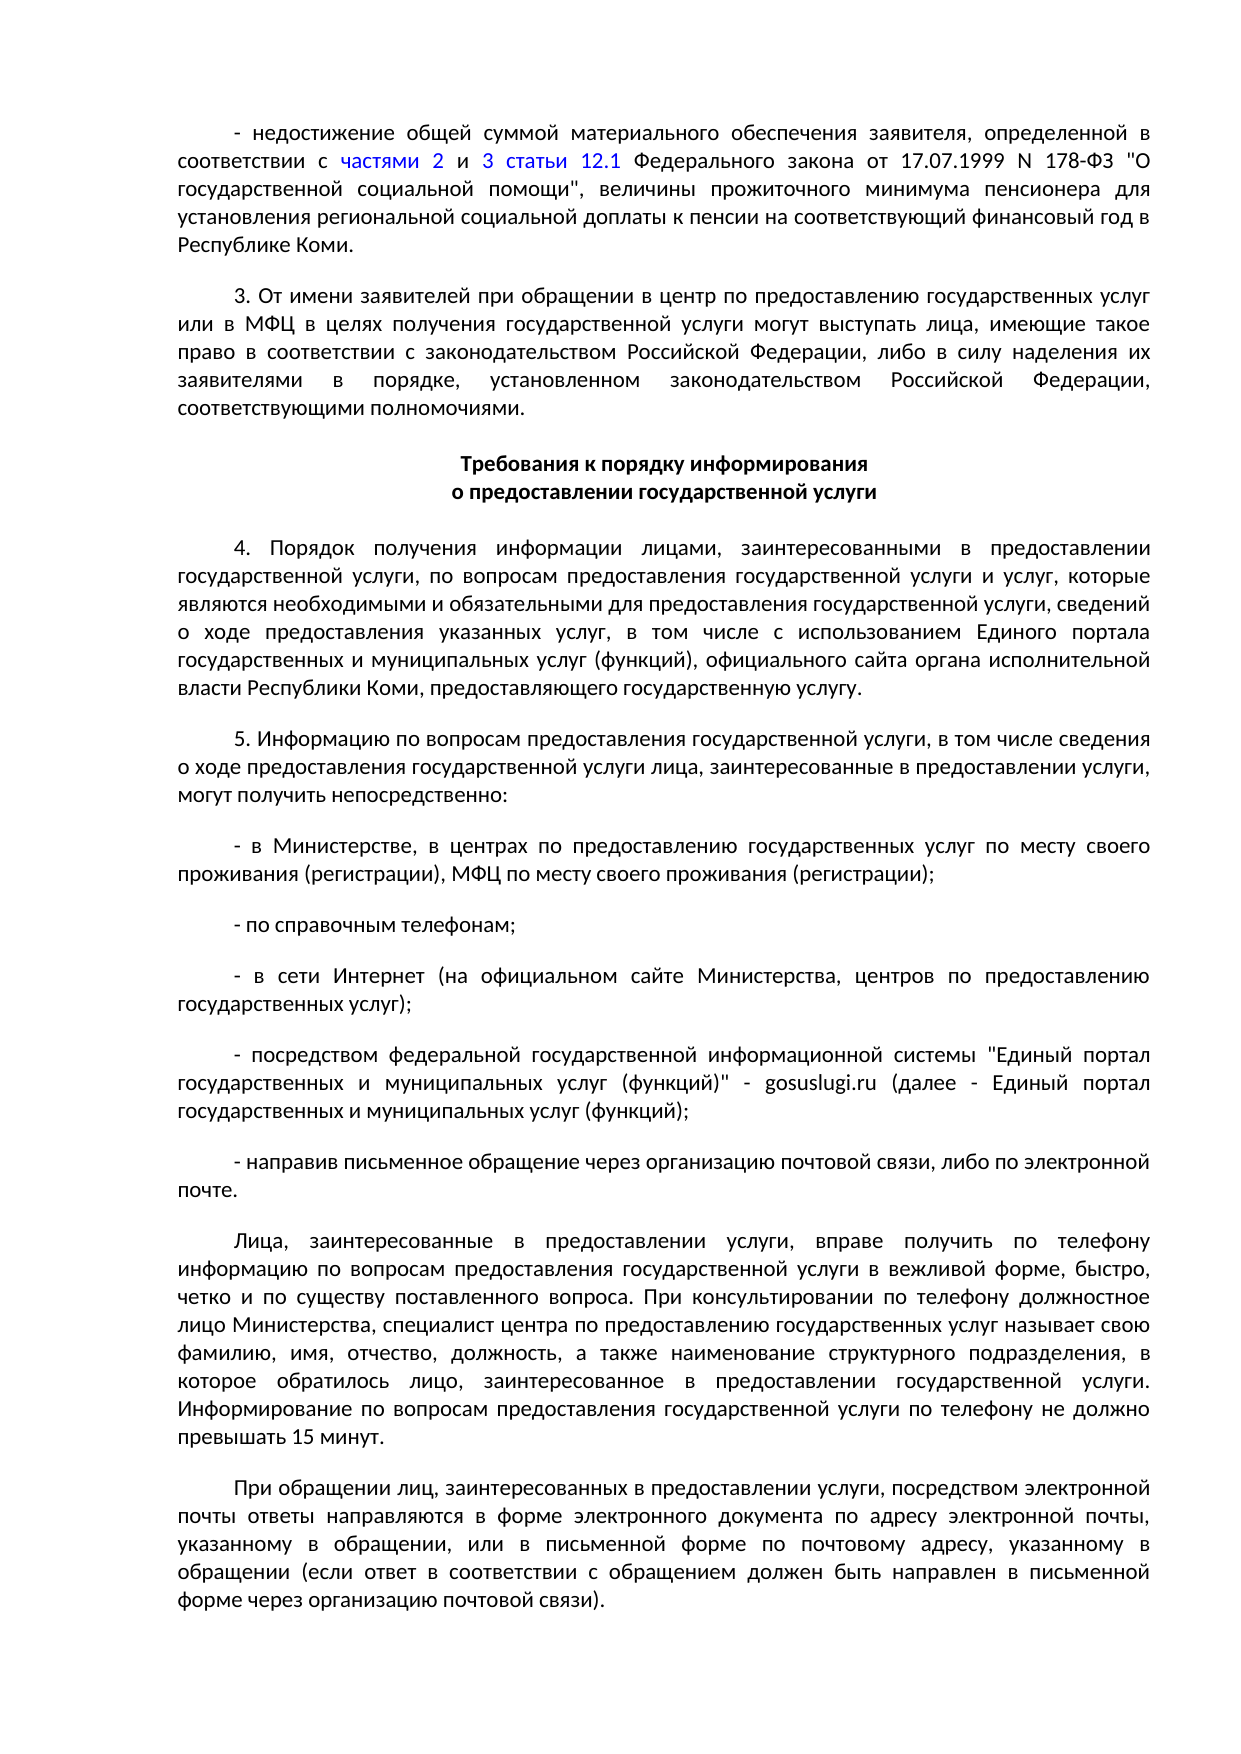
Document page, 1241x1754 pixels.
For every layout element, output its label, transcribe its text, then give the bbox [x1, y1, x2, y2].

text - направив письменное обращение через организацию почтовой связи, либо по электронной почте. [177, 1147, 1152, 1203]
text 5. Информацию по вопросам предоставления государственной услуги, в том числе сведения о ходе предоставления государственной услуги лица, заинтересованные в предоставлении услуги, могут получить непосредственно: [177, 724, 1152, 808]
text - в сети Интернет (на официальном сайте Министерства, центров по предоставлению государственных услуг); [177, 961, 1152, 1017]
text 3. От имени заявителей при обращении в центр по предоставлению государственных услуг или в МФЦ в целях получения государственной услуги могут выступать лица, имеющие такое право в соответствии с законодательством Российской Федерации, либо в силу наделения их заявителями в порядке, установленном законодательством Российской Федерации, соответствующими полномочиями. [177, 281, 1152, 421]
text - по справочным телефонам; [177, 910, 1152, 938]
text - недостижение общей суммой материального обеспечения заявителя, определенной в соответствии с частями 2 и 3 статьи 12.1 Федерального закона от 17.07.1999 N 178-ФЗ "О государственной социальной помощи", величины прожиточного минимума пенсионера для установления региональной социальной доплаты к пенсии на соответствующий финансовый год в Республике Коми. [177, 118, 1152, 258]
text Лица, заинтересованные в предоставлении услуги, вправе получить по телефону информацию по вопросам предоставления государственной услуги в вежливой форме, быстро, четко и по существу поставленного вопроса. При консультировании по телефону должностное лицо Министерства, специалист центра по предоставлению государственных услуг называет свою фамилию, имя, отчество, должность, а также наименование структурного подразделения, в которое обратилось лицо, заинтересованное в предоставлении государственной услуги. Информирование по вопросам предоставления государственной услуги по телефону не должно превышать 15 минут. [177, 1226, 1152, 1450]
text - посредством федеральной государственной информационной системы "Единый портал государственных и муниципальных услуг (функций)" - gosuslugi.ru (далее - Единый портал государственных и муниципальных услуг (функций); [177, 1040, 1152, 1124]
text При обращении лиц, заинтересованных в предоставлении услуги, посредством электронной почты ответы направляются в форме электронного документа по адресу электронной почты, указанному в обращении, или в письменной форме по почтовому адресу, указанному в обращении (если ответ в соответствии с обращением должен быть направлен в письменной форме через организацию почтовой связи). [177, 1473, 1152, 1613]
title Требования к порядку информирования [177, 449, 1152, 477]
text 4. Порядок получения информации лицами, заинтересованными в предоставлении государственной услуги, по вопросам предоставления государственной услуги и услуг, которые являются необходимыми и обязательными для предоставления государственной услуги, сведений о ходе предоставления указанных услуг, в том числе с использованием Единого портала государственных и муниципальных услуг (функций), официального сайта органа исполнительной власти Республики Коми, предоставляющего государственную услугу. [177, 533, 1152, 701]
text - в Министерстве, в центрах по предоставлению государственных услуг по месту своего проживания (регистрации), МФЦ по месту своего проживания (регистрации); [177, 831, 1152, 887]
title о предоставлении государственной услуги [177, 477, 1152, 505]
